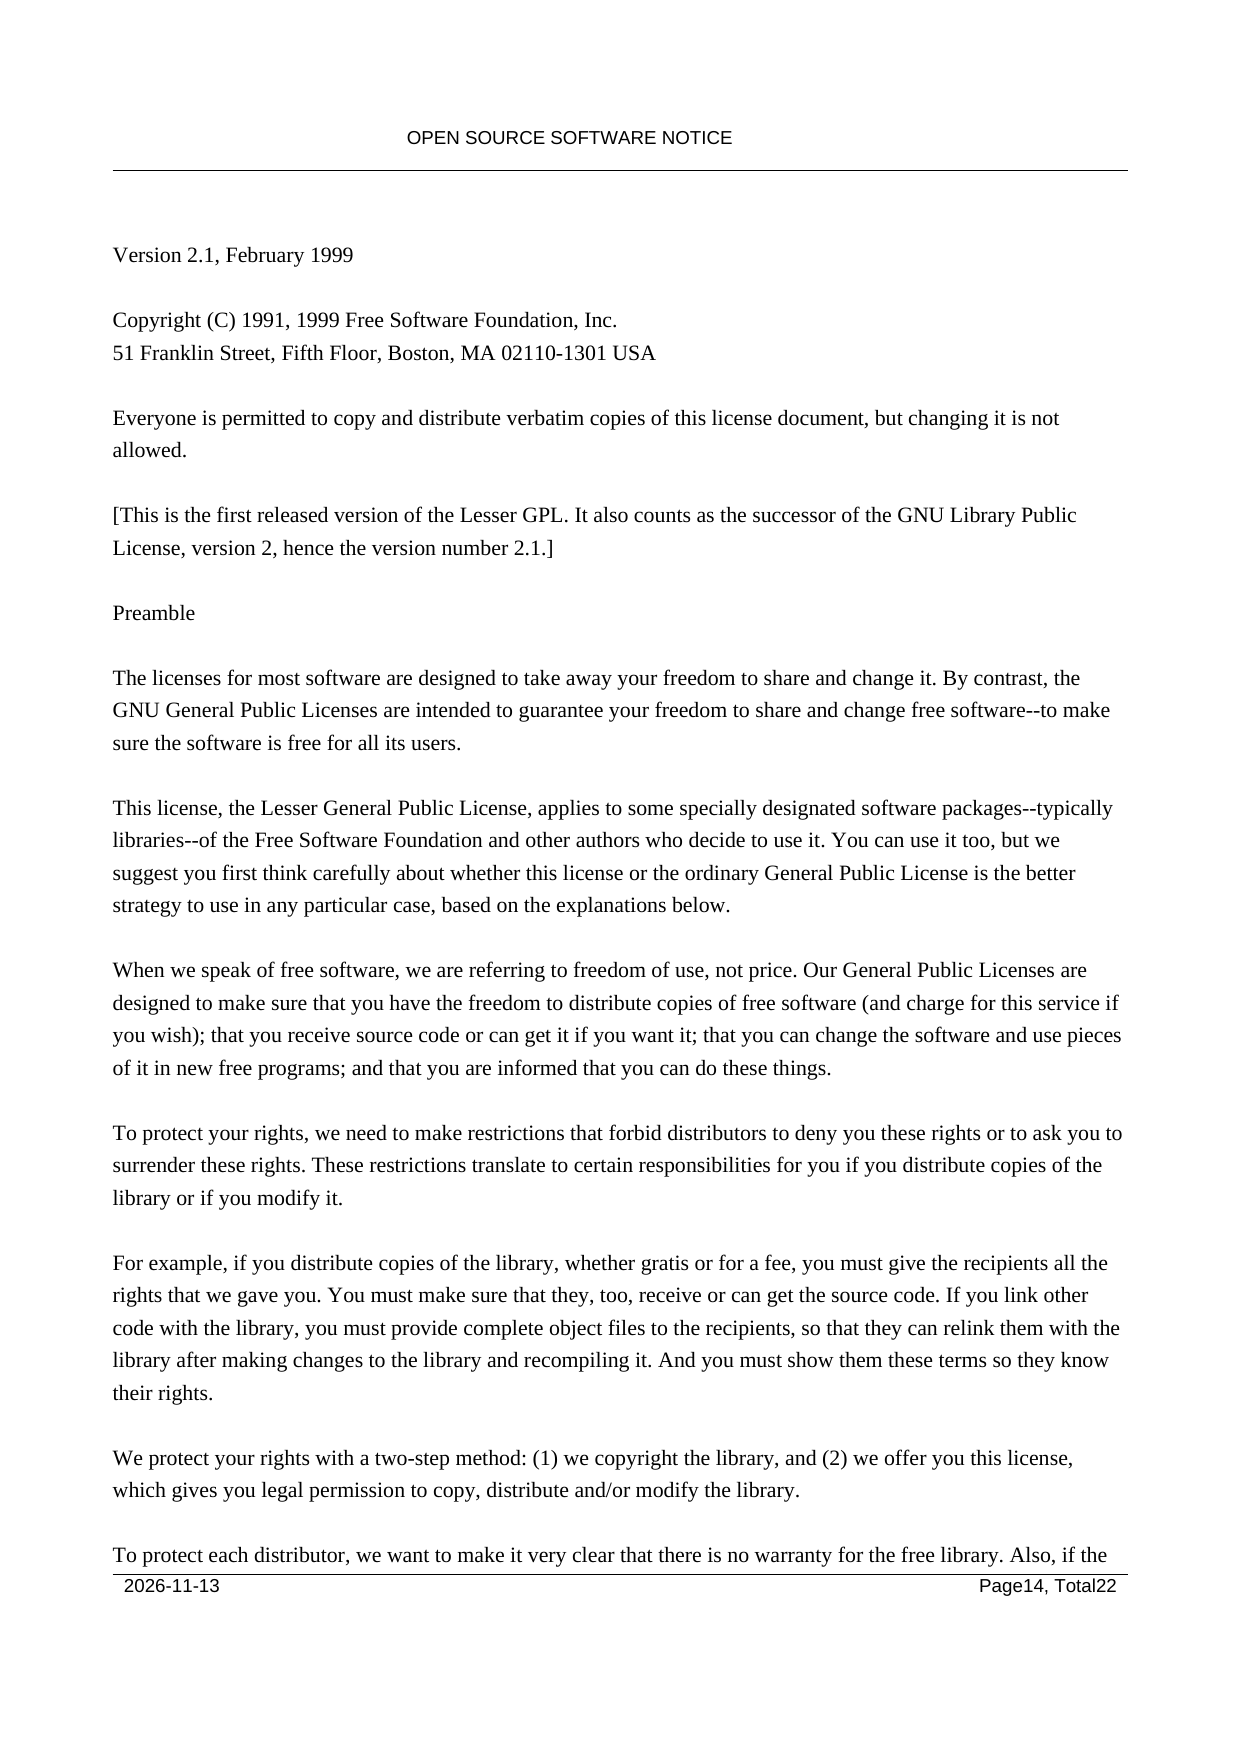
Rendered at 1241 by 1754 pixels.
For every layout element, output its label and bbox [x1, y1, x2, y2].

text [112, 206, 1128, 1571]
